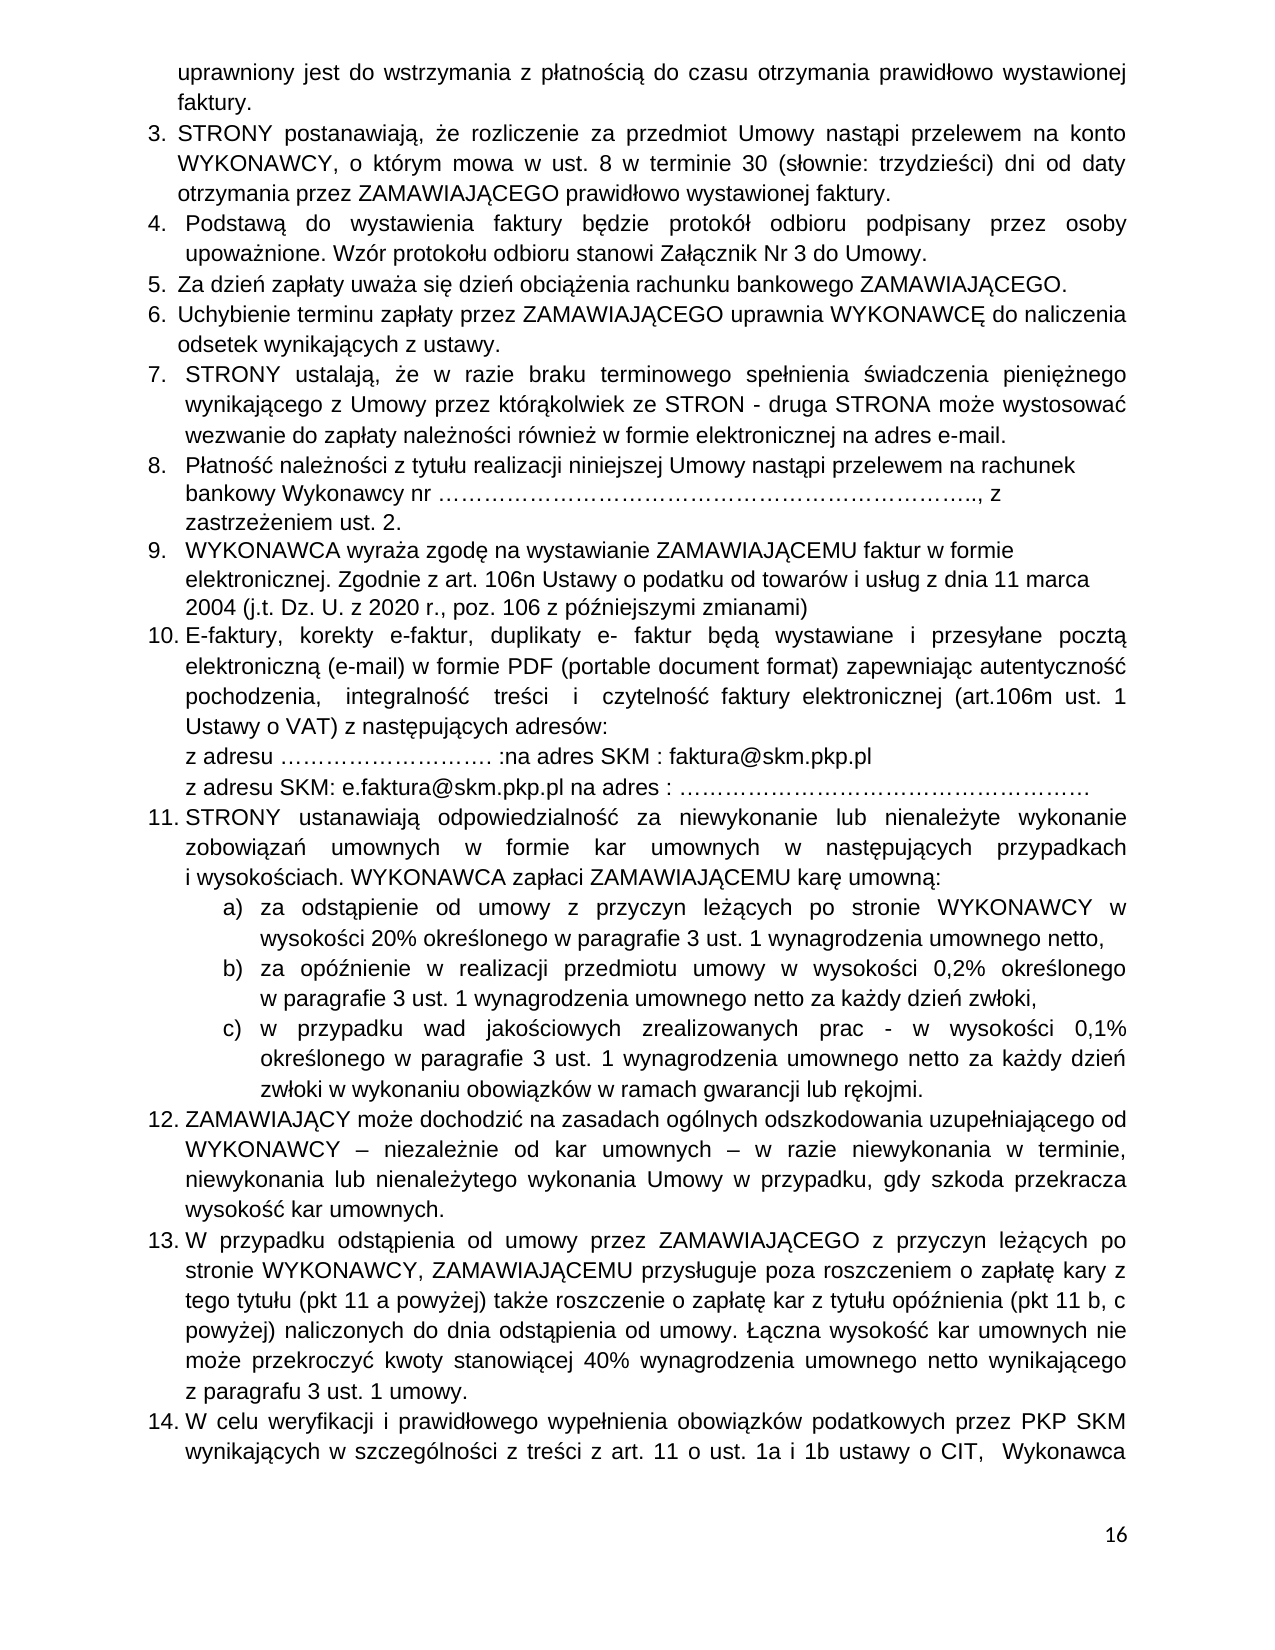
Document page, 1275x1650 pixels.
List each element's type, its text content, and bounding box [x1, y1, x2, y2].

list ZAMAWIAJĄCY może dochodzić na zasadach ogólnych odszkodowania uzupełniającego od WYKONAWCY – niezależnie od kar umownych – w razie niewykonania w terminie, niewykonania lub nienależytego wykonania Umowy w przypadku, gdy szkoda przekracza wysokość kar umownych. [148, 1106, 1127, 1223]
list za opóźnienie w realizacji przedmiotu umowy w wysokości 0,2% określonego w paragrafie 3 ust. 1 wynagrodzenia umownego netto za każdy dzień zwłoki, [223, 955, 1127, 1011]
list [148, 1408, 1127, 1464]
list W przypadku odstąpienia od umowy przez ZAMAWIAJĄCEGO z przyczyn leżących po stronie WYKONAWCY, ZAMAWIAJĄCEMU przysługuje poza roszczeniem o zapłatę kary z tego tytułu (pkt 11 a powyżej) także roszczenie o zapłatę kar z tytułu opóźnienia (pkt 11 b, c powyżej) naliczonych do dnia odstąpienia od umowy. Łączna wysokość kar umownych nie może przekroczyć kwoty stanowiącej 40% wynagrodzenia umownego netto wynikającego z paragrafu 3 ust. 1 umowy. [148, 1227, 1127, 1404]
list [148, 59, 1127, 116]
list WYKONAWCA wyraża zgodę na wystawianie ZAMAWIAJĄCEMU faktur w formie elektronicznej. Zgodnie z art. 106n Ustawy o podatku od towarów i usług z dnia 11 marca 2004 (j.t. Dz. U. z 2020 r., poz. 106 z późniejszymi zmianami) [148, 537, 1127, 620]
list z adresu SKM: e.faktura@skm.pkp.pl na adres : ……………………………………………… [185, 773, 1127, 800]
list STRONY ustanawiają odpowiedzialność za niewykonanie lub nienależyte wykonanie zobowiązań umownych w formie kar umownych w następujących przypadkach i wysokościach. WYKONAWCA zapłaci ZAMAWIAJĄCEMU karę umowną: [148, 804, 1127, 890]
list Płatność należności z tytułu realizacji niniejszej Umowy nastąpi przelewem na rachunek bankowy Wykonawcy nr …………………………………………………………….., z zastrzeżeniem ust. 2. [148, 452, 1127, 535]
list Podstawą do wystawienia faktury będzie protokół odbioru podpisany przez osoby upoważnione. Wzór protokołu odbioru stanowi Załącznik Nr 3 do Umowy. [148, 210, 1127, 267]
list Uchybienie terminu zapłaty przez ZAMAWIAJĄCEGO uprawnia WYKONAWCĘ do naliczenia odsetek wynikających z ustawy. [148, 301, 1127, 357]
list STRONY ustalają, że w razie braku terminowego spełnienia świadczenia pieniężnego wynikającego z Umowy przez którąkolwiek ze STRON - druga STRONA może wystosować wezwanie do zapłaty należności również w formie elektronicznej na adres e-mail. [148, 361, 1127, 448]
list z adresu ………………………. :na adres SKM : faktura@skm.pkp.pl [185, 743, 1127, 769]
list za odstąpienie od umowy z przyczyn leżących po stronie WYKONAWCY w wysokości 20% określonego w paragrafie 3 ust. 1 wynagrodzenia umownego netto, [223, 894, 1127, 951]
list E-faktury, korekty e-faktur, duplikaty e- faktur będą wystawiane i przesyłane pocztą elektroniczną (e-mail) w formie PDF (portable document format) zapewniając autentyczność pochodzenia, integralność treści i czytelność faktury elektronicznej (art.106m ust. 1 Ustawy o VAT) z następujących adresów: [148, 622, 1127, 739]
list Za dzień zapłaty uważa się dzień obciążenia rachunku bankowego ZAMAWIAJĄCEGO. [148, 271, 1127, 297]
list w przypadku wad jakościowych zrealizowanych prac - w wysokości 0,1% określonego w paragrafie 3 ust. 1 wynagrodzenia umownego netto za każdy dzień zwłoki w wykonaniu obowiązków w ramach gwarancji lub rękojmi. [223, 1015, 1127, 1102]
list STRONY postanawiają, że rozliczenie za przedmiot Umowy nastąpi przelewem na konto WYKONAWCY, o którym mowa w ust. 8 w terminie 30 (słownie: trzydzieści) dni od daty otrzymania przez ZAMAWIAJĄCEGO prawidłowo wystawionej faktury. [148, 119, 1127, 206]
